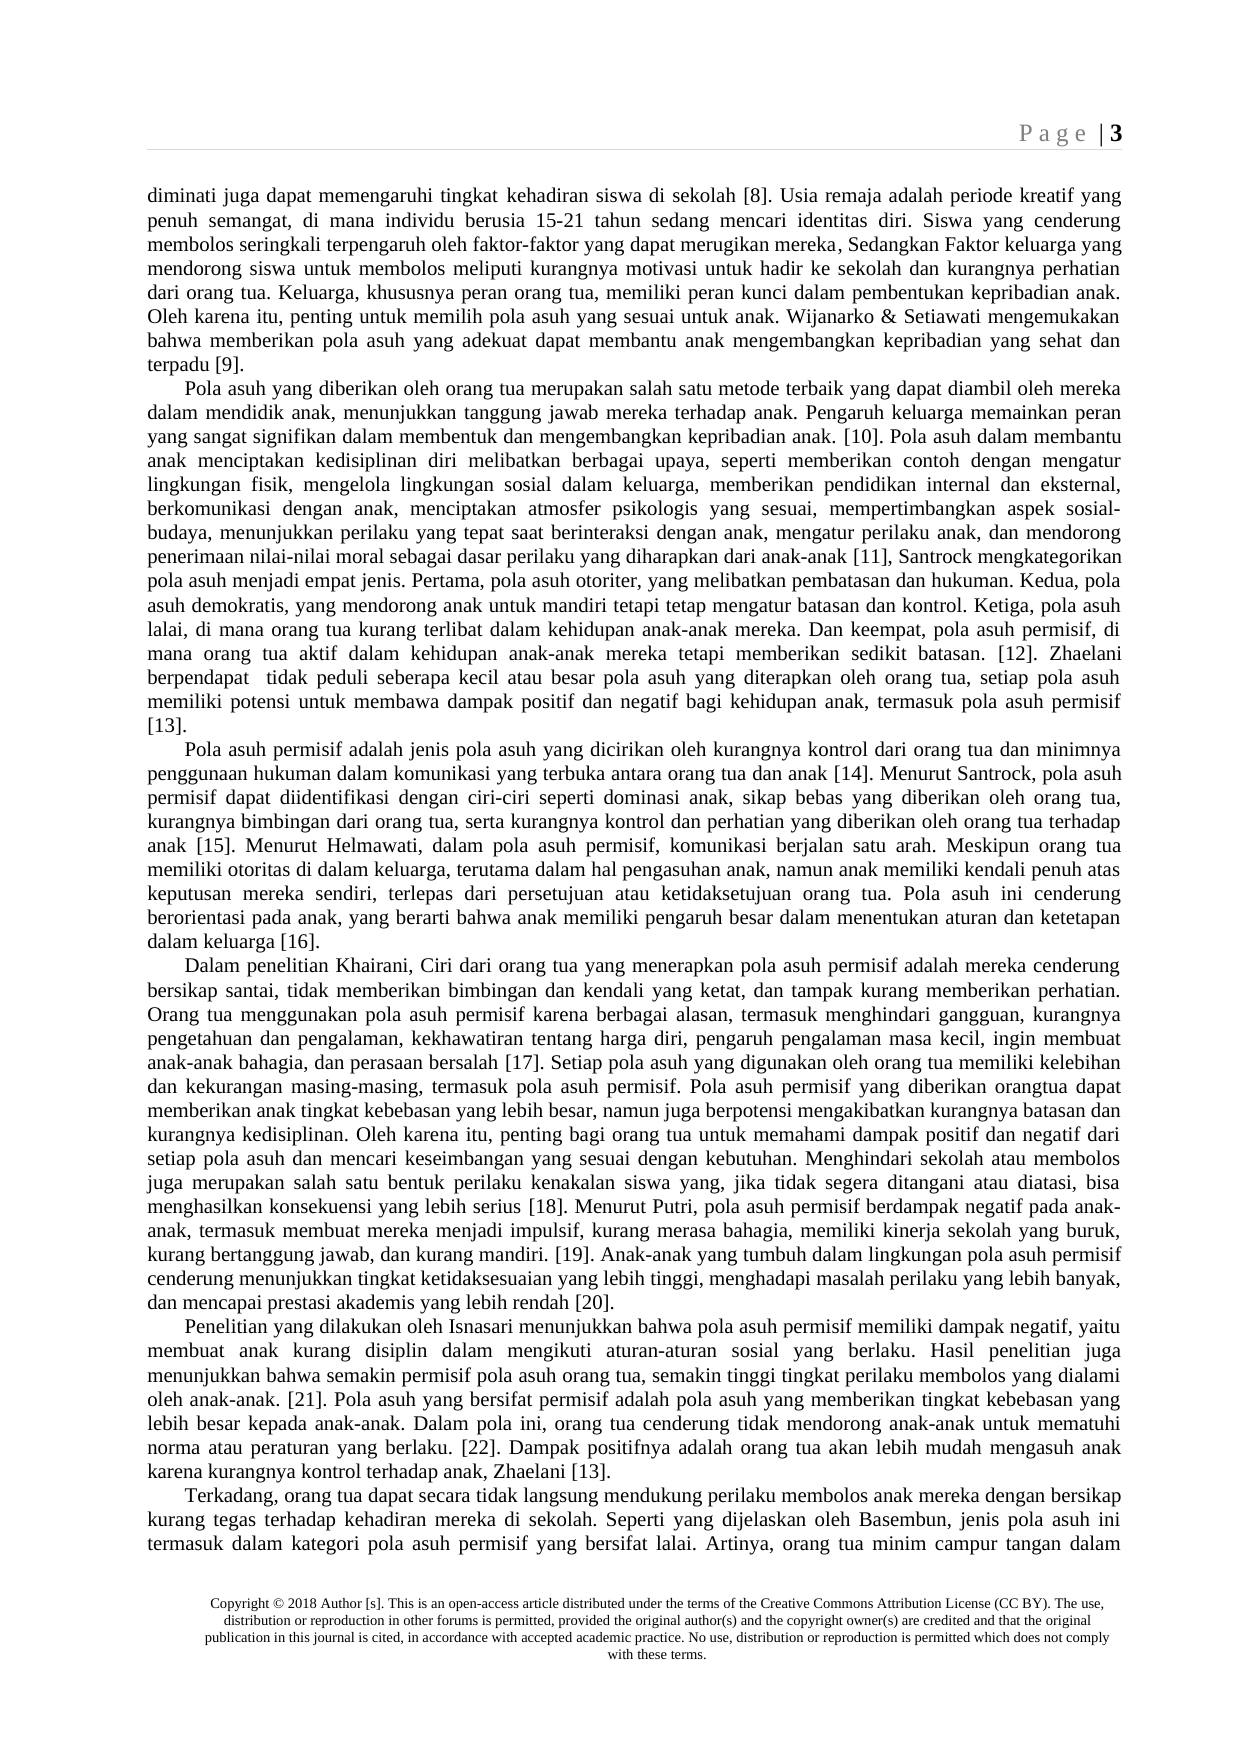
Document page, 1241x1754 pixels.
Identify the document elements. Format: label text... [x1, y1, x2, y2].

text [147, 1483, 1122, 1555]
text Pola asuh yang diberikan oleh orang tua merupakan salah satu metode terbaik yang dapat diambil oleh mereka dalam mendidik anak, menunjukkan tanggung jawab mereka terhadap anak. Pengaruh keluarga memainkan peran yang sangat signifikan dalam membentuk dan mengembangkan kepribadian anak. [10]. Pola asuh dalam membantu anak menciptakan kedisiplinan diri melibatkan berbagai upaya, seperti memberikan contoh dengan mengatur lingkungan fisik, mengelola lingkungan sosial dalam keluarga, memberikan pendidikan internal dan eksternal, berkomunikasi dengan anak, menciptakan atmosfer psikologis yang sesuai, mempertimbangkan aspek sosial-budaya, menunjukkan perilaku yang tepat saat berinteraksi dengan anak, mengatur perilaku anak, dan mendorong penerimaan nilai-nilai moral sebagai dasar perilaku yang diharapkan dari anak-anak [11], Santrock mengkategorikan pola asuh menjadi empat jenis. Pertama, pola asuh otoriter, yang melibatkan pembatasan dan hukuman. Kedua, pola asuh demokratis, yang mendorong anak untuk mandiri tetapi tetap mengatur batasan dan kontrol. Ketiga, pola asuh lalai, di mana orang tua kurang terlibat dalam kehidupan anak-anak mereka. Dan keempat, pola asuh permisif, di mana orang tua aktif dalam kehidupan anak-anak mereka tetapi memberikan sedikit batasan. [12]. Zhaelani berpendapat tidak peduli seberapa kecil atau besar pola asuh yang diterapkan oleh orang tua, setiap pola asuh memiliki potensi untuk membawa dampak positif dan negatif bagi kehidupan anak, termasuk pola asuh permisif [13]. [147, 376, 1122, 737]
text Dalam penelitian Khairani, Ciri dari orang tua yang menerapkan pola asuh permisif adalah mereka cenderung bersikap santai, tidak memberikan bimbingan dan kendali yang ketat, dan tampak kurang memberikan perhatian. Orang tua menggunakan pola asuh permisif karena berbagai alasan, termasuk menghindari gangguan, kurangnya pengetahuan dan pengalaman, kekhawatiran tentang harga diri, pengaruh pengalaman masa kecil, ingin membuat anak-anak bahagia, dan perasaan bersalah [17]. Setiap pola asuh yang digunakan oleh orang tua memiliki kelebihan dan kekurangan masing-masing, termasuk pola asuh permisif. Pola asuh permisif yang diberikan orangtua dapat memberikan anak tingkat kebebasan yang lebih besar, namun juga berpotensi mengakibatkan kurangnya batasan dan kurangnya kedisiplinan. Oleh karena itu, penting bagi orang tua untuk memahami dampak positif dan negatif dari setiap pola asuh dan mencari keseimbangan yang sesuai dengan kebutuhan. Menghindari sekolah atau membolos juga merupakan salah satu bentuk perilaku kenakalan siswa yang, jika tidak segera ditangani atau diatasi, bisa menghasilkan konsekuensi yang lebih serius [18]. Menurut Putri, pola asuh permisif berdampak negatif pada anak-anak, termasuk membuat mereka menjadi impulsif, kurang merasa bahagia, memiliki kinerja sekolah yang buruk, kurang bertanggung jawab, dan kurang mandiri. [19]. Anak-anak yang tumbuh dalam lingkungan pola asuh permisif cenderung menunjukkan tingkat ketidaksesuaian yang lebih tinggi, menghadapi masalah perilaku yang lebih banyak, dan mencapai prestasi akademis yang lebih rendah [20]. [147, 953, 1122, 1314]
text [147, 179, 1122, 376]
text Pola asuh permisif adalah jenis pola asuh yang dicirikan oleh kurangnya kontrol dari orang tua dan minimnya penggunaan hukuman dalam komunikasi yang terbuka antara orang tua dan anak [14]. Menurut Santrock, pola asuh permisif dapat diidentifikasi dengan ciri-ciri seperti dominasi anak, sikap bebas yang diberikan oleh orang tua, kurangnya bimbingan dari orang tua, serta kurangnya kontrol dan perhatian yang diberikan oleh orang tua terhadap anak [15]. Menurut Helmawati, dalam pola asuh permisif, komunikasi berjalan satu arah. Meskipun orang tua memiliki otoritas di dalam keluarga, terutama dalam hal pengasuhan anak, namun anak memiliki kendali penuh atas keputusan mereka sendiri, terlepas dari persetujuan atau ketidaksetujuan orang tua. Pola asuh ini cenderung berorientasi pada anak, yang berarti bahwa anak memiliki pengaruh besar dalam menentukan aturan dan ketetapan dalam keluarga [16]. [147, 737, 1122, 953]
text Penelitian yang dilakukan oleh Isnasari menunjukkan bahwa pola asuh permisif memiliki dampak negatif, yaitu membuat anak kurang disiplin dalam mengikuti aturan-aturan sosial yang berlaku. Hasil penelitian juga menunjukkan bahwa semakin permisif pola asuh orang tua, semakin tinggi tingkat perilaku membolos yang dialami oleh anak-anak. [21]. Pola asuh yang bersifat permisif adalah pola asuh yang memberikan tingkat kebebasan yang lebih besar kepada anak-anak. Dalam pola ini, orang tua cenderung tidak mendorong anak-anak untuk mematuhi norma atau peraturan yang berlaku. [22]. Dampak positifnya adalah orang tua akan lebih mudah mengasuh anak karena kurangnya kontrol terhadap anak, Zhaelani [13]. [147, 1314, 1122, 1483]
